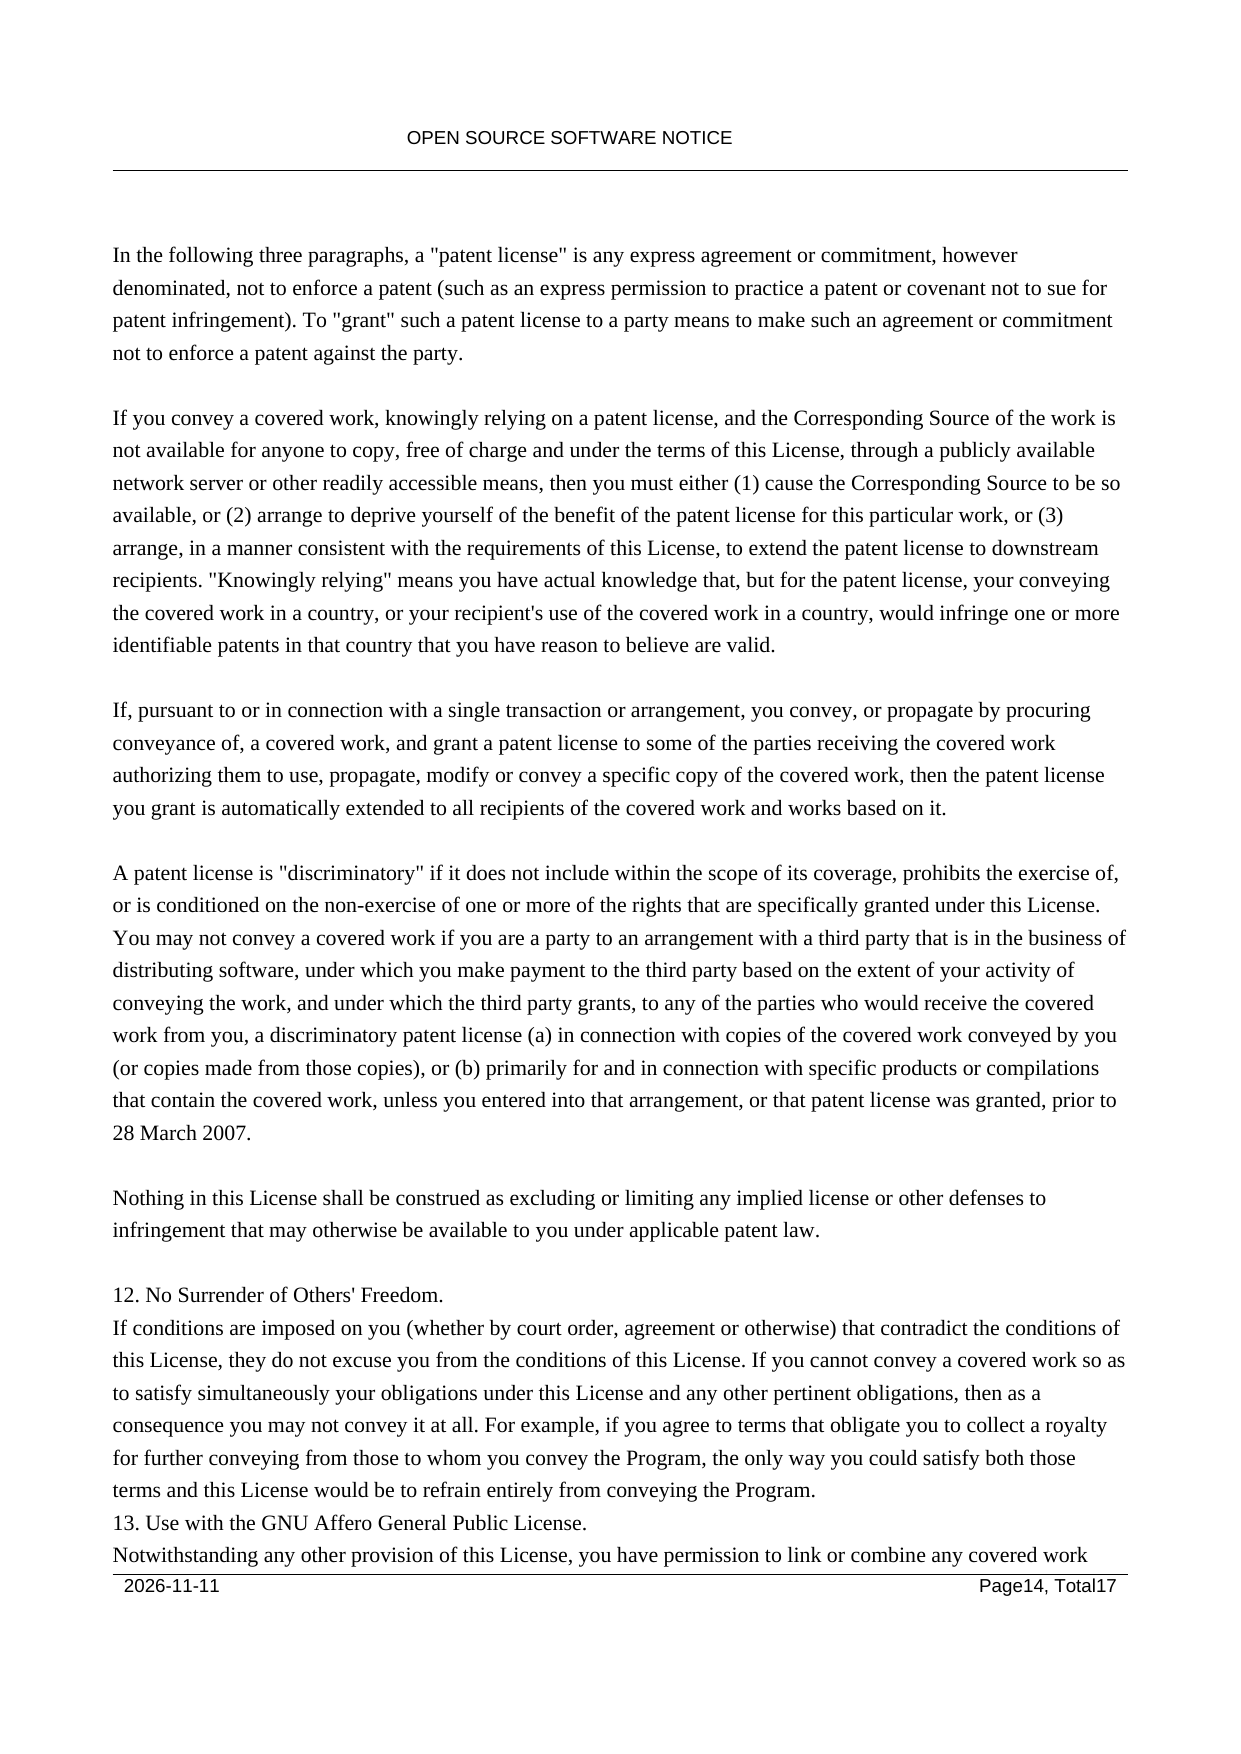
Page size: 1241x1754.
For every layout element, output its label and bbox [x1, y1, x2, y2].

text [112, 206, 1128, 1571]
